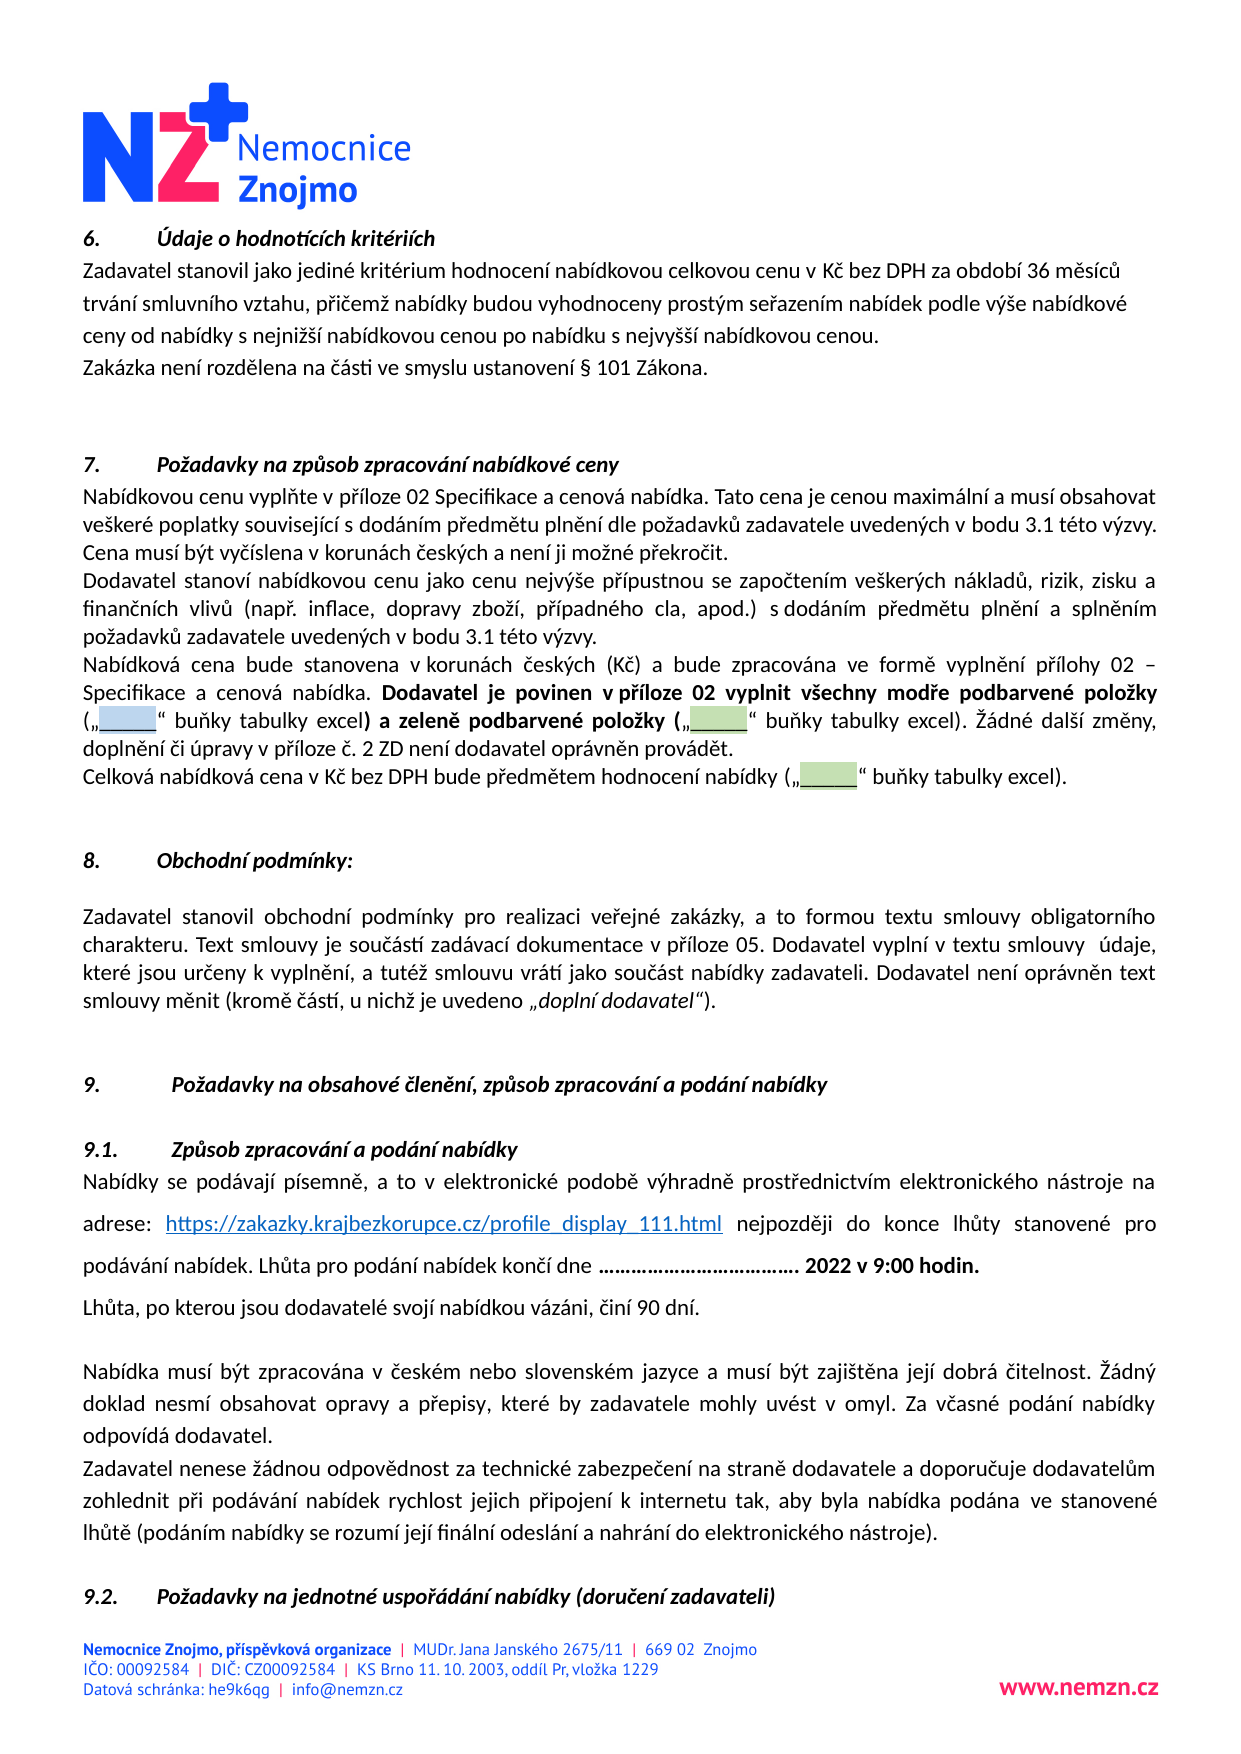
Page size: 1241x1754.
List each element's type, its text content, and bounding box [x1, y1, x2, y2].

text Dodavatel stanoví nabídkovou cenu jako cenu nejvýše přípustnou se započtením veškerých nákladů, rizik, zisku a finančních vlivů (např. inflace, dopravy zboží, případného cla, apod.) s dodáním předmětu plnění a splněním požadavků zadavatele uvedených v bodu 3.1 této výzvy. [83, 566, 1157, 650]
text Nabídková cena bude stanovena v korunách českých (Kč) a bude zpracována ve formě vyplnění přílohy 02 – Specifikace a cenová nabídka. Dodavatel je povinen v příloze 02 vyplnit všechny modře podbarvené položky („_____“ buňky tabulky excel) a zeleně podbarvené položky („_____“ buňky tabulky excel). Žádné další změny, doplnění či úpravy v příloze č. 2 ZD není dodavatel oprávněn provádět. [83, 650, 1157, 762]
text Zadavatel stanovil obchodní podmínky pro realizaci veřejné zakázky, a to formou textu smlouvy obligatorního charakteru. Text smlouvy je součástí zadávací dokumentace v příloze 05. Dodavatel vyplní v textu smlouvy údaje, které jsou určeny k vyplnění, a tutéž smlouvu vrátí jako součást nabídky zadavateli. Dodavatel není oprávněn text smlouvy měnit (kromě částí, u nichž je uvedeno „doplní dodavatel“). [83, 902, 1157, 1014]
text Nabídkovou cenu vyplňte v příloze 02 Specifikace a cenová nabídka. Tato cena je cenou maximální a musí obsahovat veškeré poplatky související s dodáním předmětu plnění dle požadavků zadavatele uvedených v bodu 3.1 této výzvy. Cena musí být vyčíslena v korunách českých a není ji možné překročit. [83, 482, 1157, 566]
text Zakázka není rozdělena na části ve smyslu ustanovení § 101 Zákona. [83, 353, 1157, 381]
text Zadavatel stanovil jako jediné kritérium hodnocení nabídkovou celkovou cenu v Kč bez DPH za období 36 měsíců trvání smluvního vztahu, přičemž nabídky budou vyhodnoceny prostým seřazením nabídek podle výše nabídkové ceny od nabídky s nejnižší nabídkovou cenou po nabídku s nejvyšší nabídkovou cenou. [83, 257, 1157, 349]
picture [0, 1631, 1241, 1754]
list Zadavatel nenese žádnou odpovědnost za technické zabezpečení na straně dodavatele a doporučuje dodavatelům zohlednit při podávání nabídek rychlost jejich připojení k internetu tak, aby byla nabídka podána ve stanovené lhůtě (podáním nabídky se rozumí její finální odeslání a nahrání do elektronického nástroje). [83, 1454, 1157, 1546]
list 9.1. Způsob zpracování a podání nabídky [83, 1135, 1157, 1163]
text Celková nabídková cena v Kč bez DPH bude předmětem hodnocení nabídky („_____“ buňky tabulky excel). [83, 762, 800, 790]
text 7. Požadavky na způsob zpracování nabídkové ceny [83, 450, 1157, 478]
text Celková nabídková cena v Kč bez DPH bude předmětem hodnocení nabídky („_____“ buňky tabulky excel). [857, 762, 1157, 790]
list Nabídka musí být zpracována v českém nebo slovenském jazyce a musí být zajištěna její dobrá čitelnost. Žádný doklad nesmí obsahovat opravy a přepisy, které by zadavatele mohly uvést v omyl. Za včasné podání nabídky odpovídá dodavatel. [83, 1357, 1157, 1449]
text 8. Obchodní podmínky: [83, 846, 1157, 874]
text Lhůta, po kterou jsou dodavatelé svojí nabídkou vázáni, činí 90 dní. [83, 1293, 1157, 1321]
picture [0, 0, 1241, 221]
text 6. Údaje o hodnotících kritériích [83, 131, 1157, 252]
list Nabídky se podávají písemně, a to v elektronické podobě výhradně prostřednictvím elektronického nástroje na adrese: https://zakazky.krajbezkorupce.cz/profile_display_111.html nejpozději do konce lhůty stanovené pro podávání nabídek. Lhůta pro podání nabídek končí dne ………………………………. 2022 v 9:00 hodin. [83, 1167, 1157, 1279]
text 9.2. Požadavky na jednotné uspořádání nabídky (doručení zadavateli) [83, 1582, 1157, 1611]
list 9. Požadavky na obsahové členění, způsob zpracování a podání nabídky [83, 1070, 1157, 1098]
